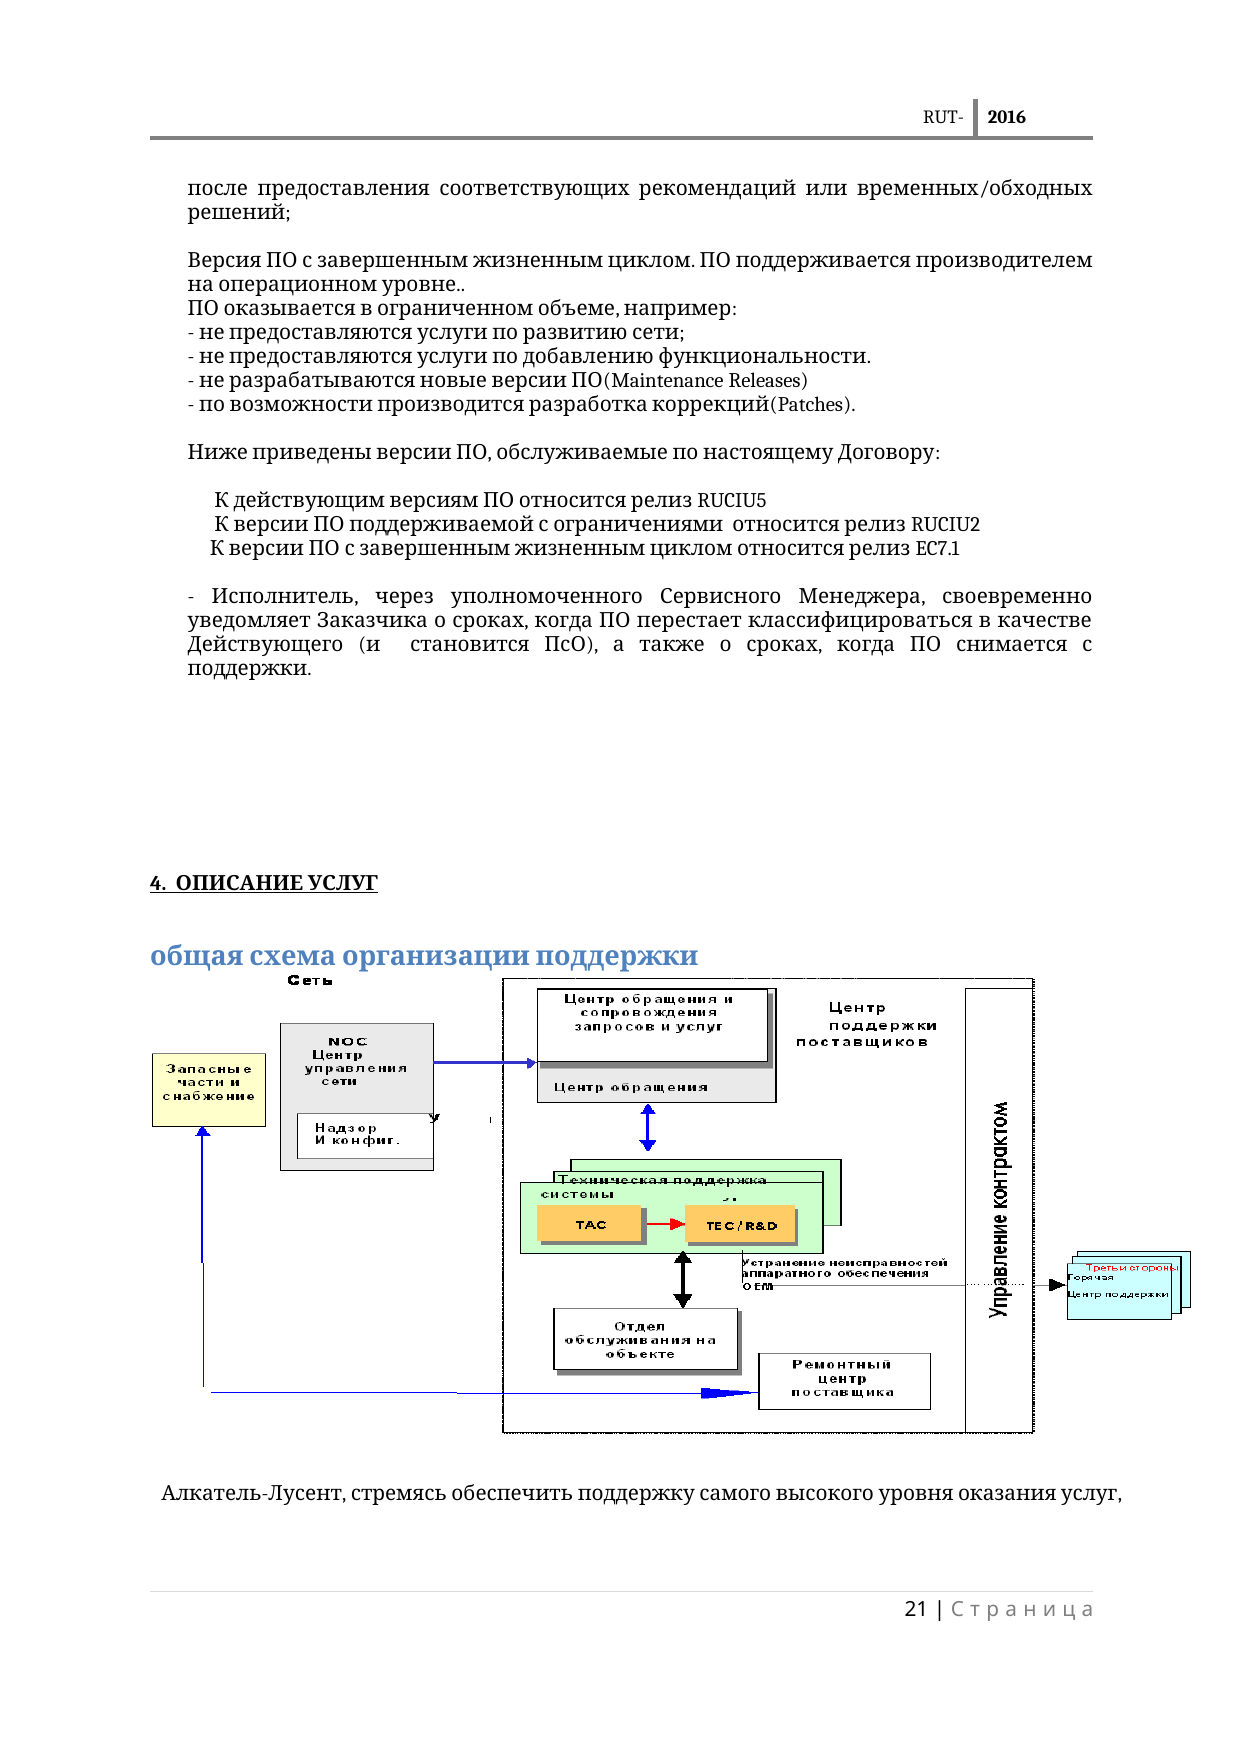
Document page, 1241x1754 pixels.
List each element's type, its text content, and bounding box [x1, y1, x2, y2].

text Ниже приведены версии ПО, обслуживаемые по настоящему Договору: [187, 441, 1093, 464]
subtitle общая схема организации поддержки [150, 941, 1093, 971]
text ПО оказывается в ограниченном объеме, например: [187, 297, 1093, 321]
text К действующим версиям ПО относится релиз RUCIU5 [150, 488, 1093, 512]
text - по возможности производится разработка коррекций(Patches). [187, 393, 1093, 417]
text - Исполнитель, через уполномоченного Сервисного Менеджера, своевременно уведомляет Заказчика о сроках, когда ПО перестает классифицироваться в качестве Действующего (и становится ПсО), а также о сроках, когда ПО снимается с поддержки. [187, 584, 1093, 680]
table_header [150, 1482, 1177, 1506]
text - не предоставляются услуги по развитию сети; [187, 321, 1093, 345]
text К версии ПО поддерживаемой с ограничениями относится релиз RUCIU2 [150, 512, 1093, 536]
text Версия ПО с завершенным жизненным циклом. ПО поддерживается производителем на операционном уровне.. [187, 249, 1093, 297]
text - не разрабатываются новые версии ПО(Maintenance Releases) [187, 369, 1093, 393]
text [187, 177, 1093, 225]
picture [150, 971, 1193, 1458]
text - не предоставляются услуги по добавлению функциональности. [187, 345, 1093, 369]
text 4. ОПИСАНИЕ УСЛУГ [150, 872, 1093, 896]
text К версии ПО с завершенным жизненным циклом относится релиз EC7.1 [150, 536, 1093, 560]
